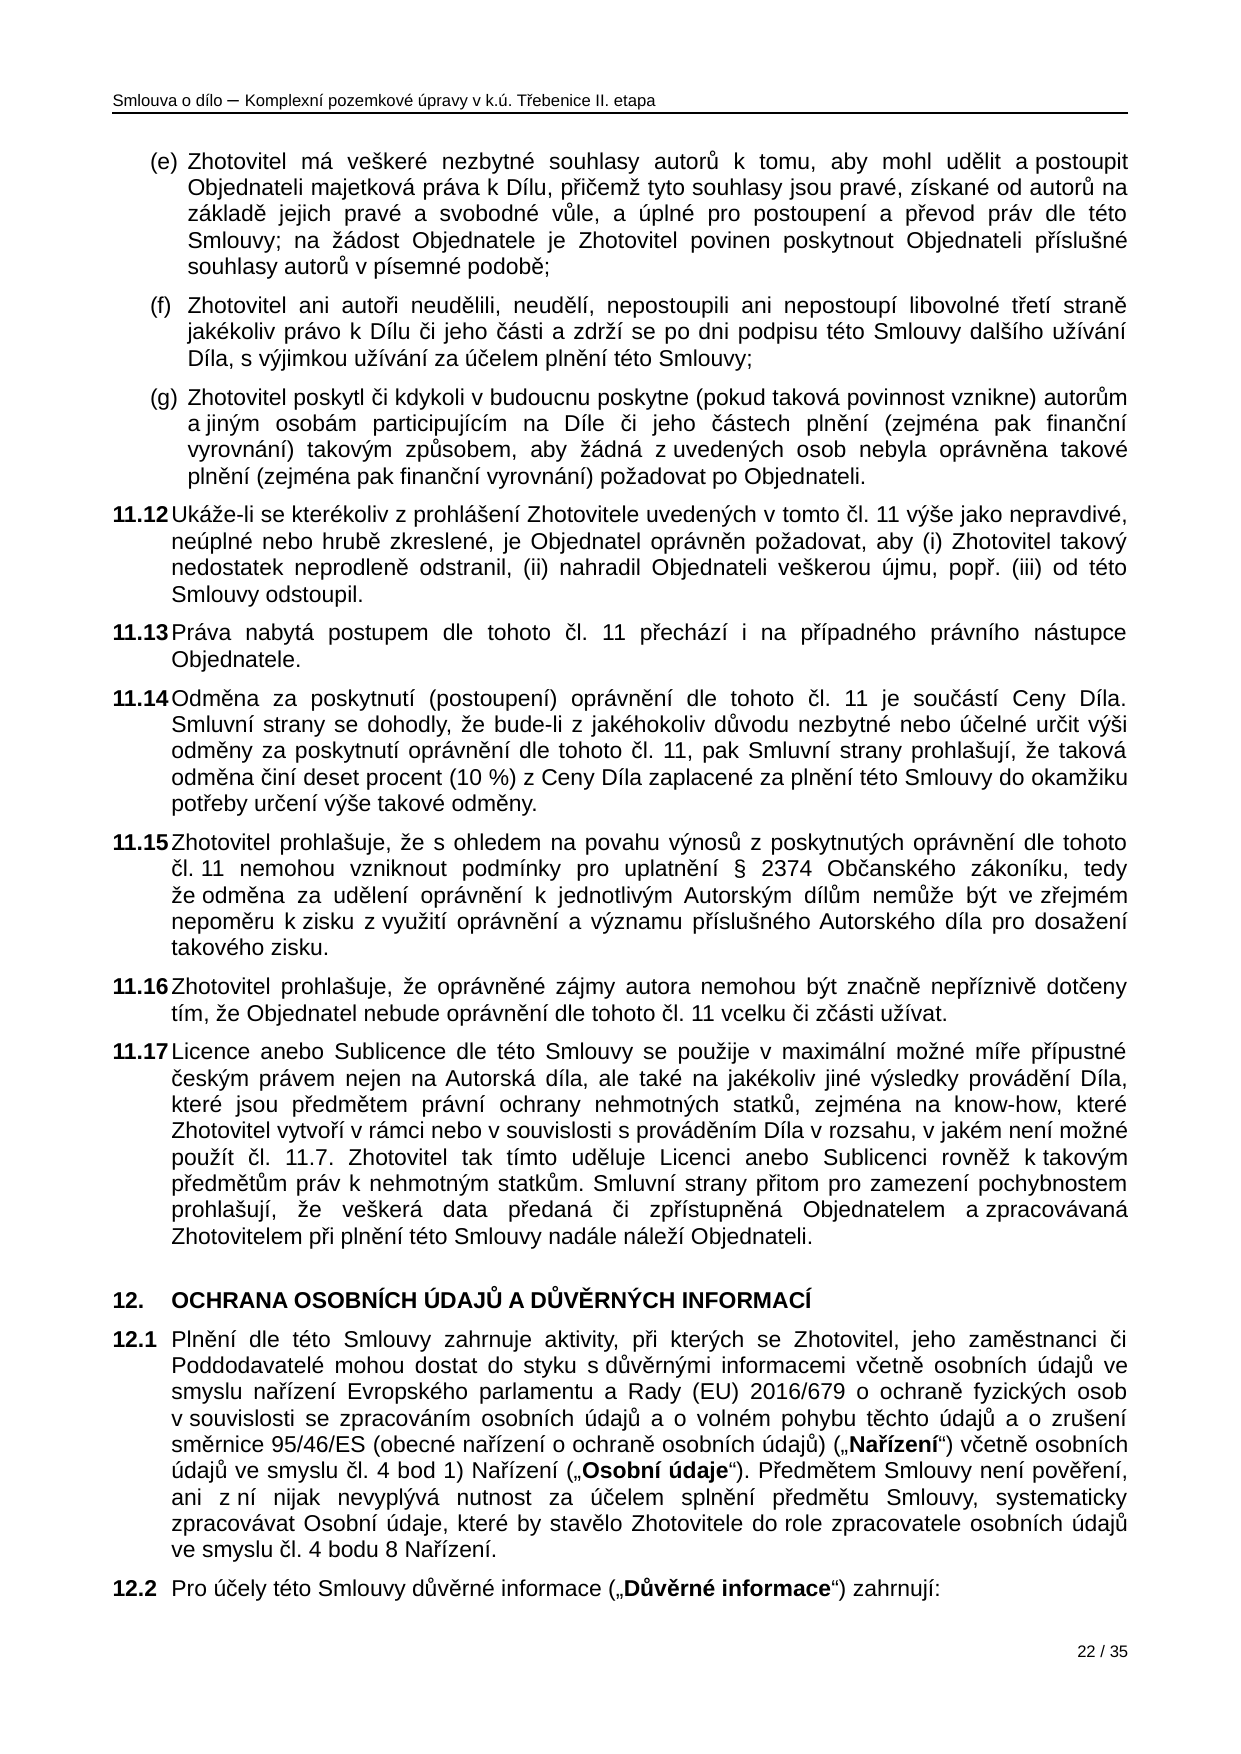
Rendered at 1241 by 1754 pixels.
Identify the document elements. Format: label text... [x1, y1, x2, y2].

text Zhotovitel prohlašuje, že s ohledem na povahu výnosů z poskytnutých oprávnění dle tohoto čl. 11 nemohou vzniknout podmínky pro uplatnění § 2374 Občanského zákoníku, tedy že odměna za udělení oprávnění k jednotlivým Autorským dílům nemůže být ve zřejmém nepoměru k zisku z využití oprávnění a významu příslušného Autorského díla pro dosažení takového zisku. [112, 829, 1128, 961]
text Ukáže-li se kterékoliv z prohlášení Zhotovitele uvedených v tomto čl. 11 výše jako nepravdivé, neúplné nebo hrubě zkreslené, je Objednatel oprávněn požadovat, aby (i) Zhotovitel takový nedostatek neprodleně odstranil, (ii) nahradil Objednateli veškerou újmu, popř. (iii) od této Smlouvy odstoupil. [112, 501, 1128, 607]
list Zhotovitel poskytl či kdykoli v budoucnu poskytne (pokud taková povinnost vznikne) autorům a jiným osobám participujícím na Díle či jeho částech plnění (zejména pak finanční vyrovnání) takovým způsobem, aby žádná z uvedených osob nebyla oprávněna takové plnění (zejména pak finanční vyrovnání) požadovat po Objednateli. [150, 383, 1128, 489]
text Pro účely této Smlouvy důvěrné informace („Důvěrné informace“) zahrnují: [112, 1575, 1128, 1602]
list Zhotovitel má veškeré nezbytné souhlasy autorů k tomu, aby mohl udělit a postoupit Objednateli majetková práva k Dílu, přičemž tyto souhlasy jsou pravé, získané od autorů na základě jejich pravé a svobodné vůle, a úplné pro postoupení a převod práv dle této Smlouvy; na žádost Objednatele je Zhotovitel povinen poskytnout Objednateli příslušné souhlasy autorů v písemné podobě; [150, 148, 1128, 279]
text Odměna za poskytnutí (postoupení) oprávnění dle tohoto čl. 11 je součástí Ceny Díla. Smluvní strany se dohodly, že bude-li z jakéhokoliv důvodu nezbytné nebo účelné určit výši odměny za poskytnutí oprávnění dle tohoto čl. 11, pak Smluvní strany prohlašují, že taková odměna činí deset procent (10 %) z Ceny Díla zaplacené za plnění této Smlouvy do okamžiku potřeby určení výše takové odměny. [112, 684, 1128, 816]
text Plnění dle této Smlouvy zahrnuje aktivity, při kterých se Zhotovitel, jeho zaměstnanci či Poddodavatelé mohou dostat do styku s důvěrnými informacemi včetně osobních údajů ve smyslu nařízení Evropského parlamentu a Rady (EU) 2016/679 o ochraně fyzických osob v souvislosti se zpracováním osobních údajů a o volném pohybu těchto údajů a o zrušení směrnice 95/46/ES (obecné nařízení o ochraně osobních údajů) („Nařízení“) včetně osobních údajů ve smyslu čl. 4 bod 1) Nařízení („Osobní údaje“). Předmětem Smlouvy není pověření, ani z ní nijak nevyplývá nutnost za účelem splnění předmětu Smlouvy, systematicky zpracovávat Osobní údaje, které by stavělo Zhotovitele do role zpracovatele osobních údajů ve smyslu čl. 4 bodu 8 Nařízení. [112, 1326, 1128, 1563]
text Zhotovitel prohlašuje, že oprávněné zájmy autora nemohou být značně nepříznivě dotčeny tím, že Objednatel nebude oprávnění dle tohoto čl. 11 vcelku či zčásti užívat. [112, 973, 1128, 1026]
text Práva nabytá postupem dle tohoto čl. 11 přechází i na případného právního nástupce Objednatele. [112, 619, 1128, 672]
text Licence anebo Sublicence dle této Smlouvy se použije v maximální možné míře přípustné českým právem nejen na Autorská díla, ale také na jakékoliv jiné výsledky provádění Díla, které jsou předmětem právní ochrany nehmotných statků, zejména na know-how, které Zhotovitel vytvoří v rámci nebo v souvislosti s prováděním Díla v rozsahu, v jakém není možné použít čl. 11.7. Zhotovitel tak tímto uděluje Licenci anebo Sublicenci rovněž k takovým předmětům práv k nehmotným statkům. Smluvní strany přitom pro zamezení pochybnostem prohlašují, že veškerá data předaná či zpřístupněná Objednatelem a zpracovávaná Zhotovitelem při plnění této Smlouvy nadále náleží Objednateli. [112, 1038, 1128, 1249]
text Ochrana osobních údajů a Důvěrných informací [112, 1287, 1128, 1313]
list Zhotovitel ani autoři neudělili, neudělí, nepostoupili ani nepostoupí libovolné třetí straně jakékoliv právo k Dílu či jeho části a zdrží se po dni podpisu této Smlouvy dalšího užívání Díla, s výjimkou užívání za účelem plnění této Smlouvy; [150, 292, 1128, 371]
